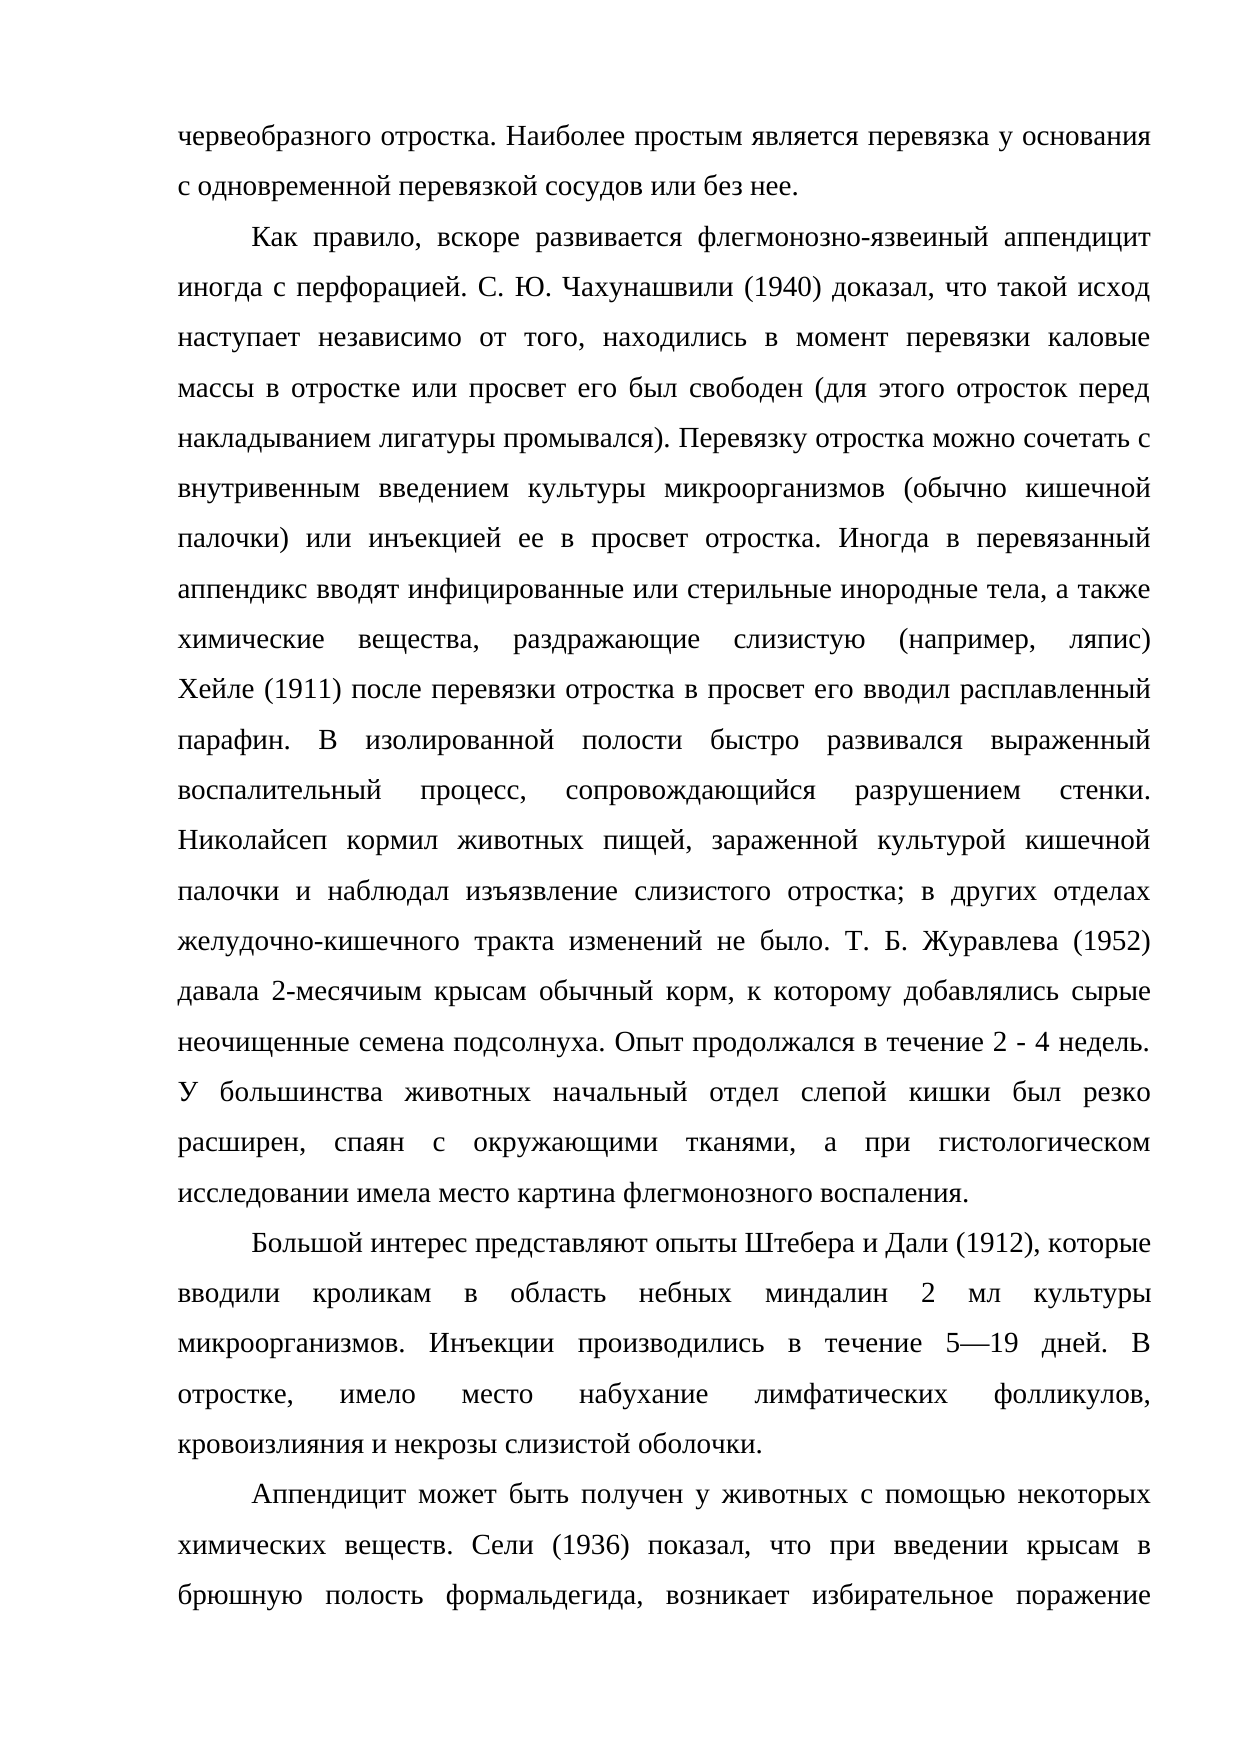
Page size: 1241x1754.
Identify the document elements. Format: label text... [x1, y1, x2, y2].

text Как правило, вскоре развивается флегмонозно-язвеиный аппендицит иногда с перфорацией. С. Ю. Чахунашвили (1940) доказал, что такой исход наступает независимо от того, находились в момент перевязки каловые массы в отростке или просвет его был свободен (для этого отросток перед накладыванием лигатуры промывался). Перевязку отростка можно сочетать с внутривенным введением культуры микроорганизмов (обычно кишечной палочки) или инъекцией ее в просвет отростка. Иногда в перевязанный аппендикс вводят инфицированные или стерильные инородные тела, а также химические вещества, раздражающие слизистую (например, ляпис) Хейле (1911) после перевязки отростка в просвет его вводил расплавленный парафин. В изолированной полости быстро развивался выраженный воспалительный процесс, сопровождающийся разрушением стенки. Николайсеп кормил животных пищей, зараженной культурой кишечной палочки и наблюдал изъязвление слизистого отростка; в других отделах желудочно-кишечного тракта изменений не было. Т. Б. Журавлева (1952) давала 2-месячиым крысам обычный корм, к которому добавлялись сырые неочищенные семена подсолнуха. Опыт продолжался в течение 2 - 4 недель. У большинства животных начальный отдел слепой кишки был резко расширен, спаян с окружающими тканями, а при гистологическом исследовании имела место картина флегмонозного воспаления. [177, 219, 1152, 1208]
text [177, 118, 1152, 202]
text Большой интерес представляют опыты Штебера и Дали (1912), которые вводили кроликам в область небных миндалин 2 мл культуры микроорганизмов. Инъекции производились в течение 5—19 дней. В отростке, имело место набухание лимфатических фолликулов, кровоизлияния и некрозы слизистой оболочки. [177, 1225, 1152, 1460]
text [177, 1477, 1152, 1611]
